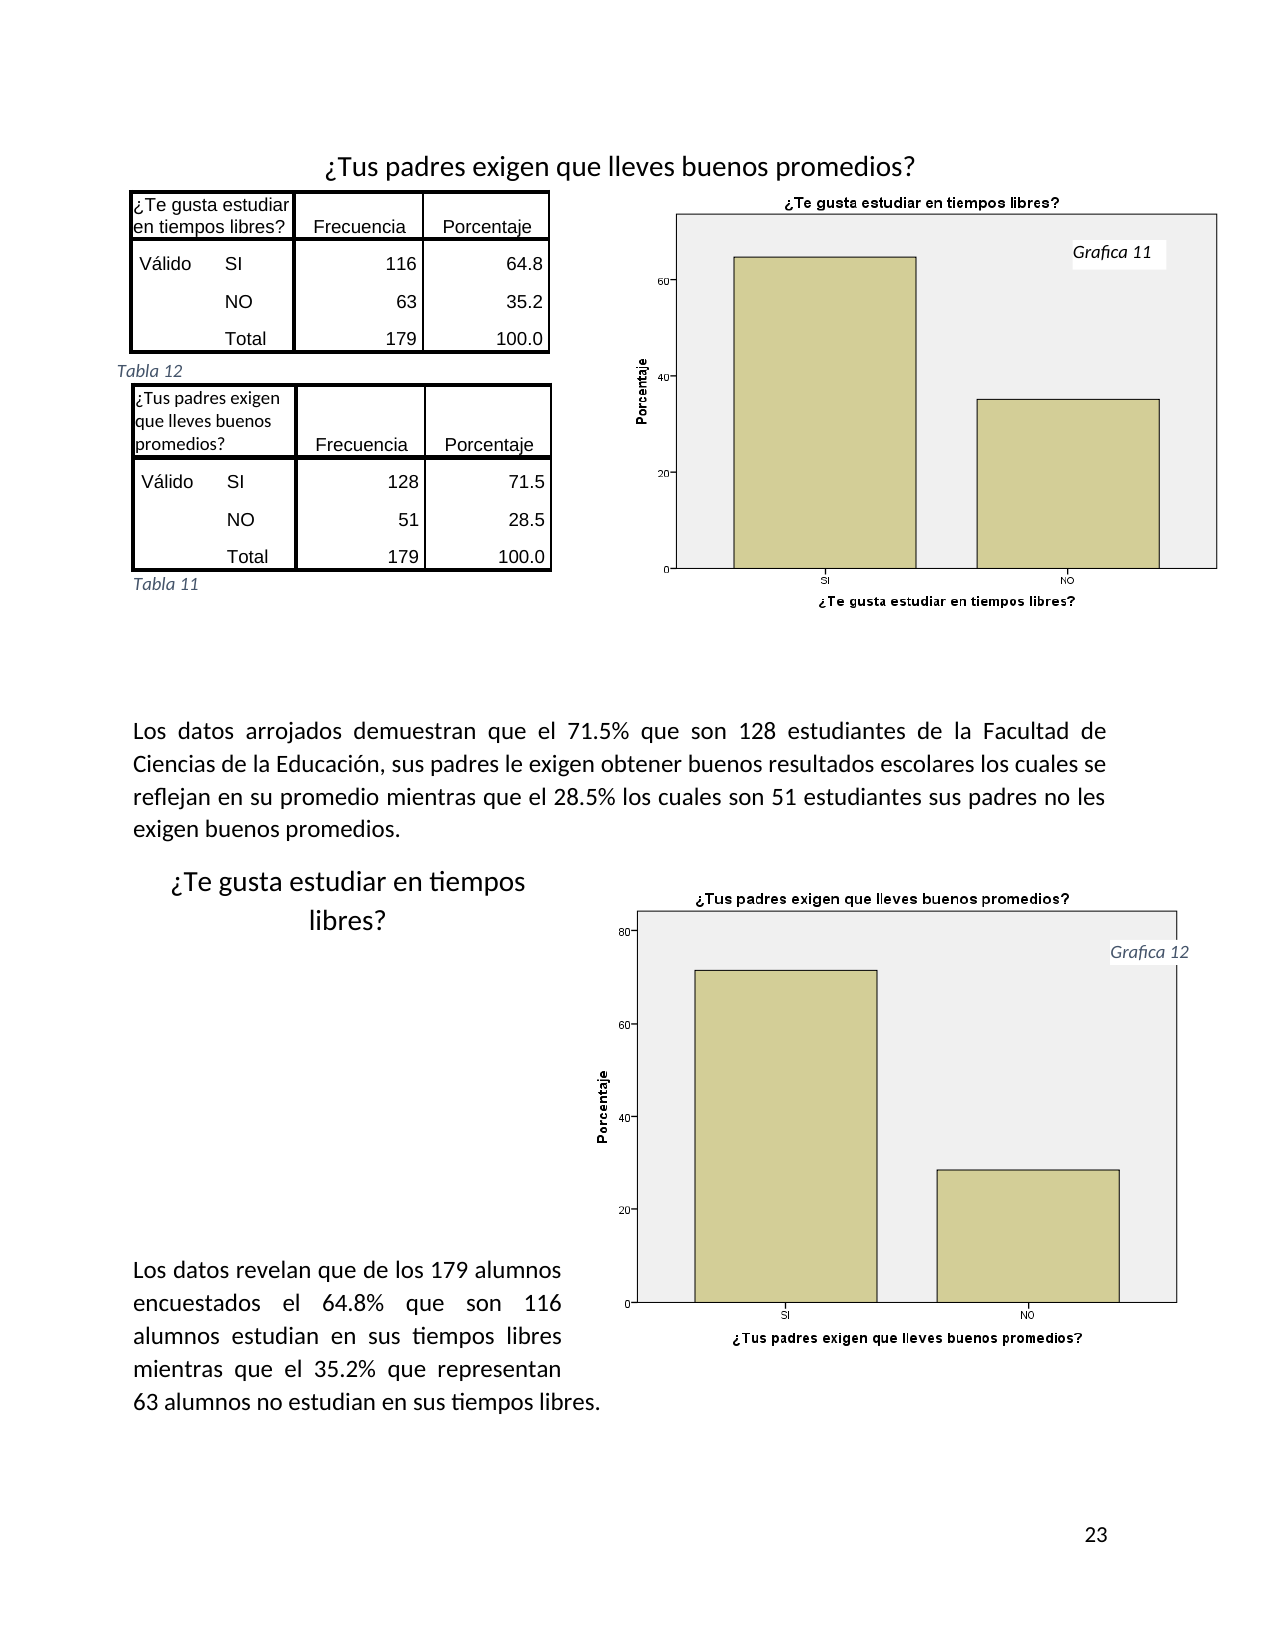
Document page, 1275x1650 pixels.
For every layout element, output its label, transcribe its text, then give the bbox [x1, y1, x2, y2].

table_cell NO [218, 493, 294, 530]
table_cell 128 [298, 460, 424, 493]
table_cell 63 [296, 275, 422, 312]
picture [621, 183, 1223, 620]
table_cell SI [216, 241, 292, 274]
table_header ¿Te gusta estudiar en tiempos libres? [133, 194, 292, 237]
table_header Porcentaje [426, 387, 550, 455]
table_cell 100.0 [424, 312, 548, 349]
table_header Porcentaje [424, 194, 548, 237]
table_header Frecuencia [296, 194, 422, 237]
table_cell 179 [296, 312, 422, 349]
text Tabla 11 [133, 572, 621, 595]
text ¿Tus padres exigen que lleves buenos promedios? [133, 148, 1107, 183]
text Los datos revelan que de los 179 alumnos encuestados el 64.8% que son 116 alumnos estudian en sus tiempos libres mientras que el 35.2% que representan 63 alumnos no estudian en sus tiempos libres. [133, 1254, 1107, 1416]
text Tabla 12 [117, 359, 184, 382]
table_cell 100.0 [426, 530, 550, 568]
text ¿Te gusta estudiar en tiempos libres? [133, 863, 1107, 937]
table_cell Válido [133, 241, 216, 349]
table_cell Válido [135, 460, 218, 568]
picture [581, 878, 1183, 1359]
table_cell Total [216, 312, 292, 349]
table_cell NO [216, 275, 292, 312]
table_cell Total [218, 530, 294, 568]
table_header Frecuencia [298, 387, 424, 455]
table_cell 71.5 [426, 460, 550, 493]
text Los datos arrojados demuestran que el 71.5% que son 128 estudiantes de la Facultad de Ciencias de la Educación, sus padres le exigen obtener buenos resultados escolares los cuales se reflejan en su promedio mientras que el 28.5% los cuales son 51 estudiantes sus padres no les exigen buenos promedios. [133, 715, 1107, 844]
table_cell 179 [298, 530, 424, 568]
table_cell 28.5 [426, 493, 550, 530]
table_cell 35.2 [424, 275, 548, 312]
table_cell SI [218, 460, 294, 493]
table_cell 51 [298, 493, 424, 530]
table_header ¿Tus padres exigen que lleves buenos promedios? [135, 387, 294, 455]
table_cell 116 [296, 241, 422, 274]
table_cell 64.8 [424, 241, 548, 274]
